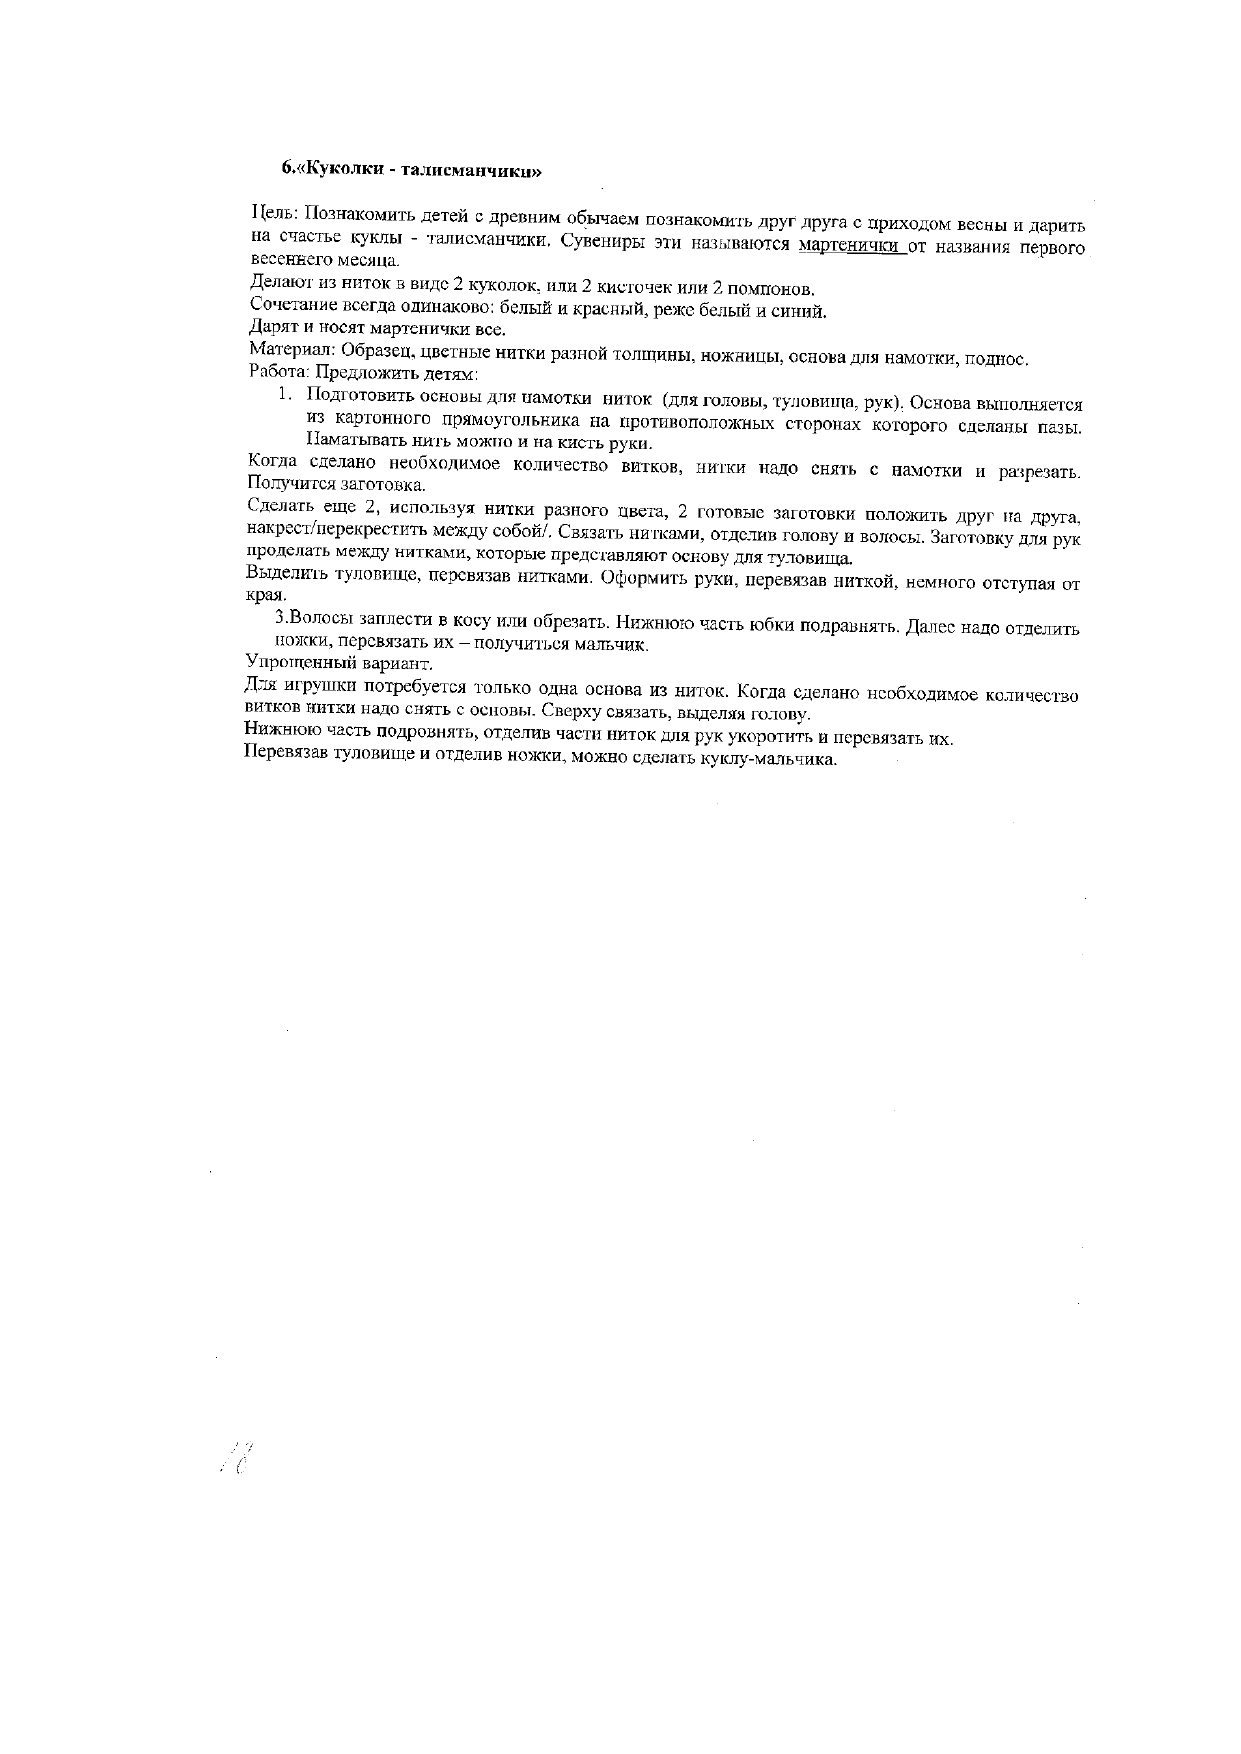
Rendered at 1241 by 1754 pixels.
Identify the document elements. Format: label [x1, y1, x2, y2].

picture [177, 118, 1151, 1497]
